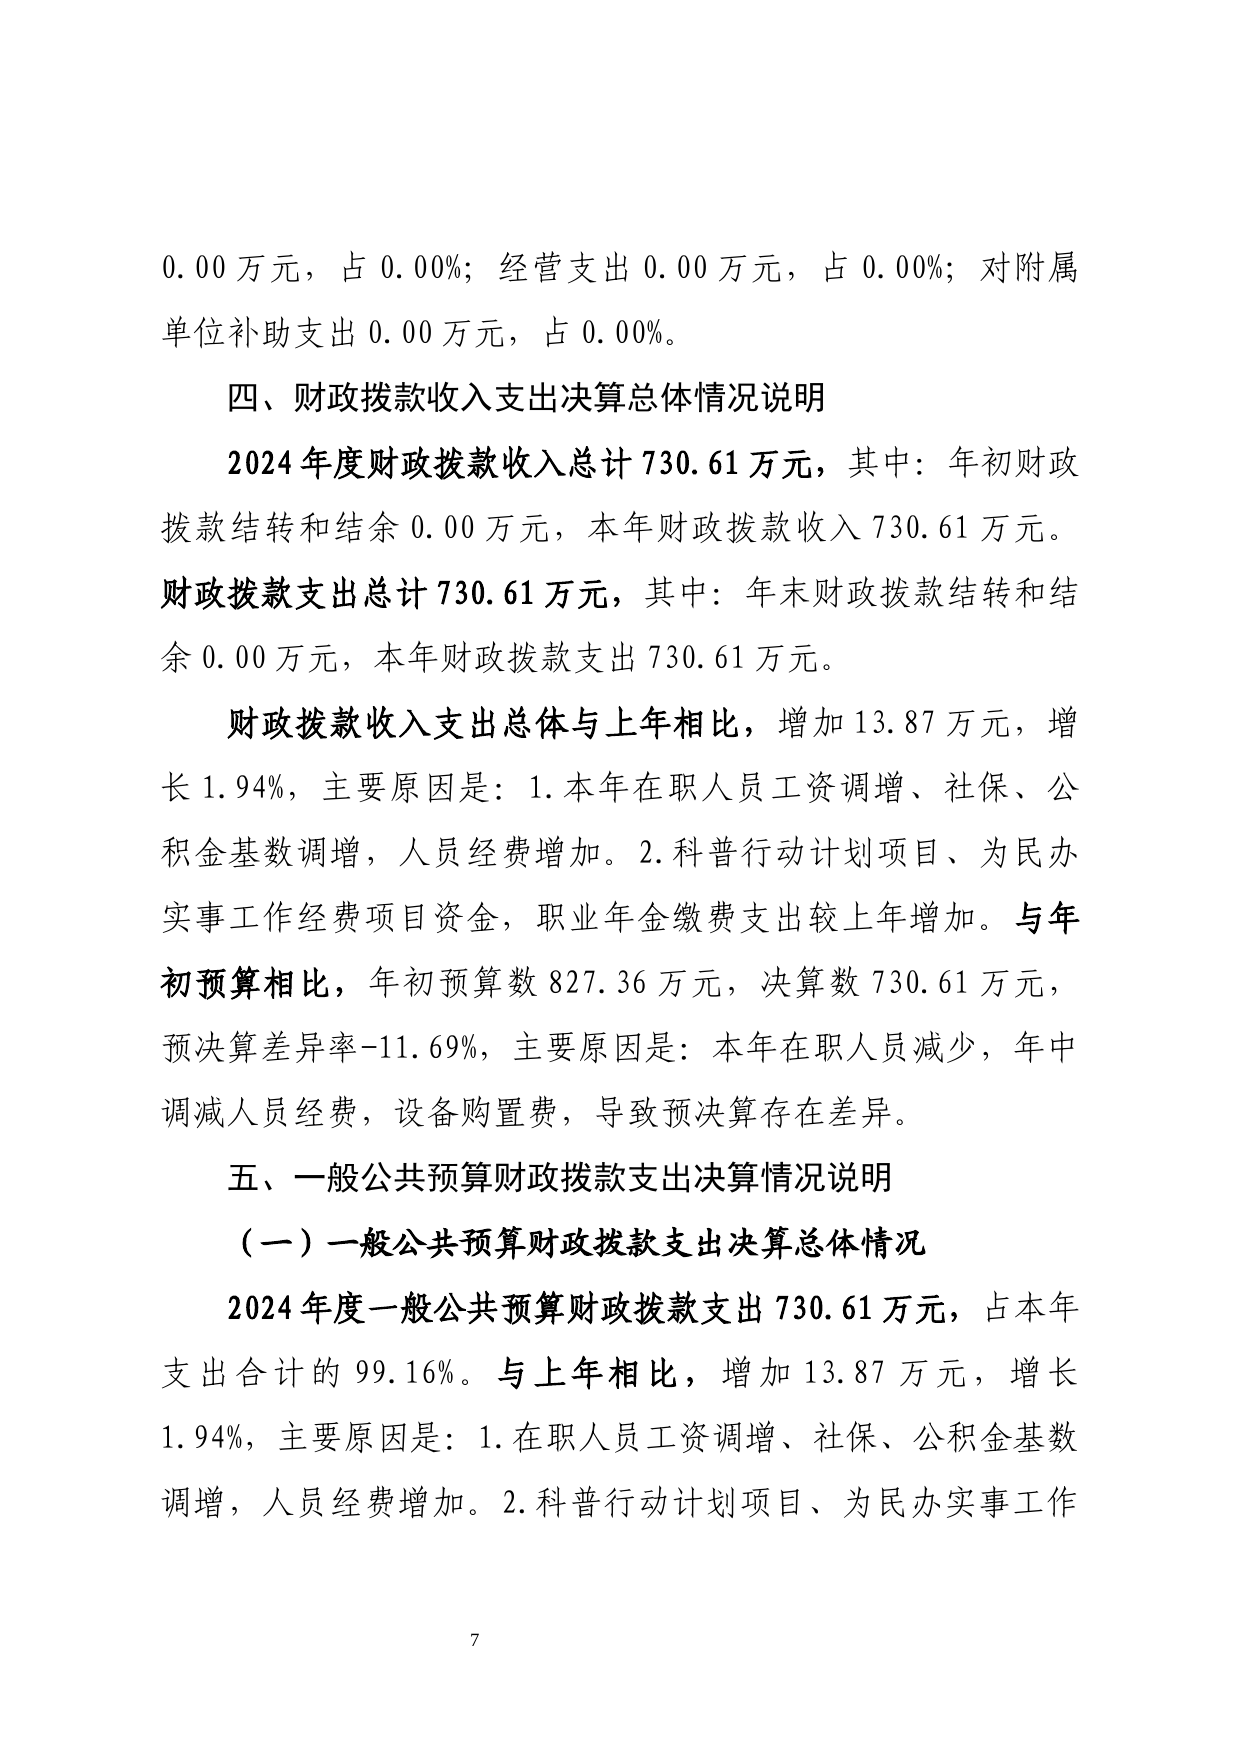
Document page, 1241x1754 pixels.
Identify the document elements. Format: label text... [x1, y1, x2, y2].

text 2024年度财政拨款收入总计730.61万元，其中：年初财政拨款结转和结余0.00万元，本年财政拨款收入730.61万元。财政拨款支出总计730.61万元，其中：年末财政拨款结转和结余0.00万元，本年财政拨款支出730.61万元。 [159, 428, 1081, 688]
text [159, 1273, 1081, 1533]
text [159, 233, 1081, 363]
text （一）一般公共预算财政拨款支出决算总体情况 [159, 1208, 1081, 1273]
text 四、财政拨款收入支出决算总体情况说明 [159, 363, 1081, 428]
text 财政拨款收入支出总体与上年相比，增加13.87万元，增长1.94%，主要原因是：1.本年在职人员工资调增、社保、公积金基数调增，人员经费增加。2.科普行动计划项目、为民办实事工作经费项目资金，职业年金缴费支出较上年增加。与年初预算相比，年初预算数827.36万元，决算数730.61万元，预决算差异率-11.69%，主要原因是：本年在职人员减少，年中调减人员经费，设备购置费，导致预决算存在差异。 [159, 688, 1081, 1143]
text 五、一般公共预算财政拨款支出决算情况说明 [159, 1143, 1081, 1208]
